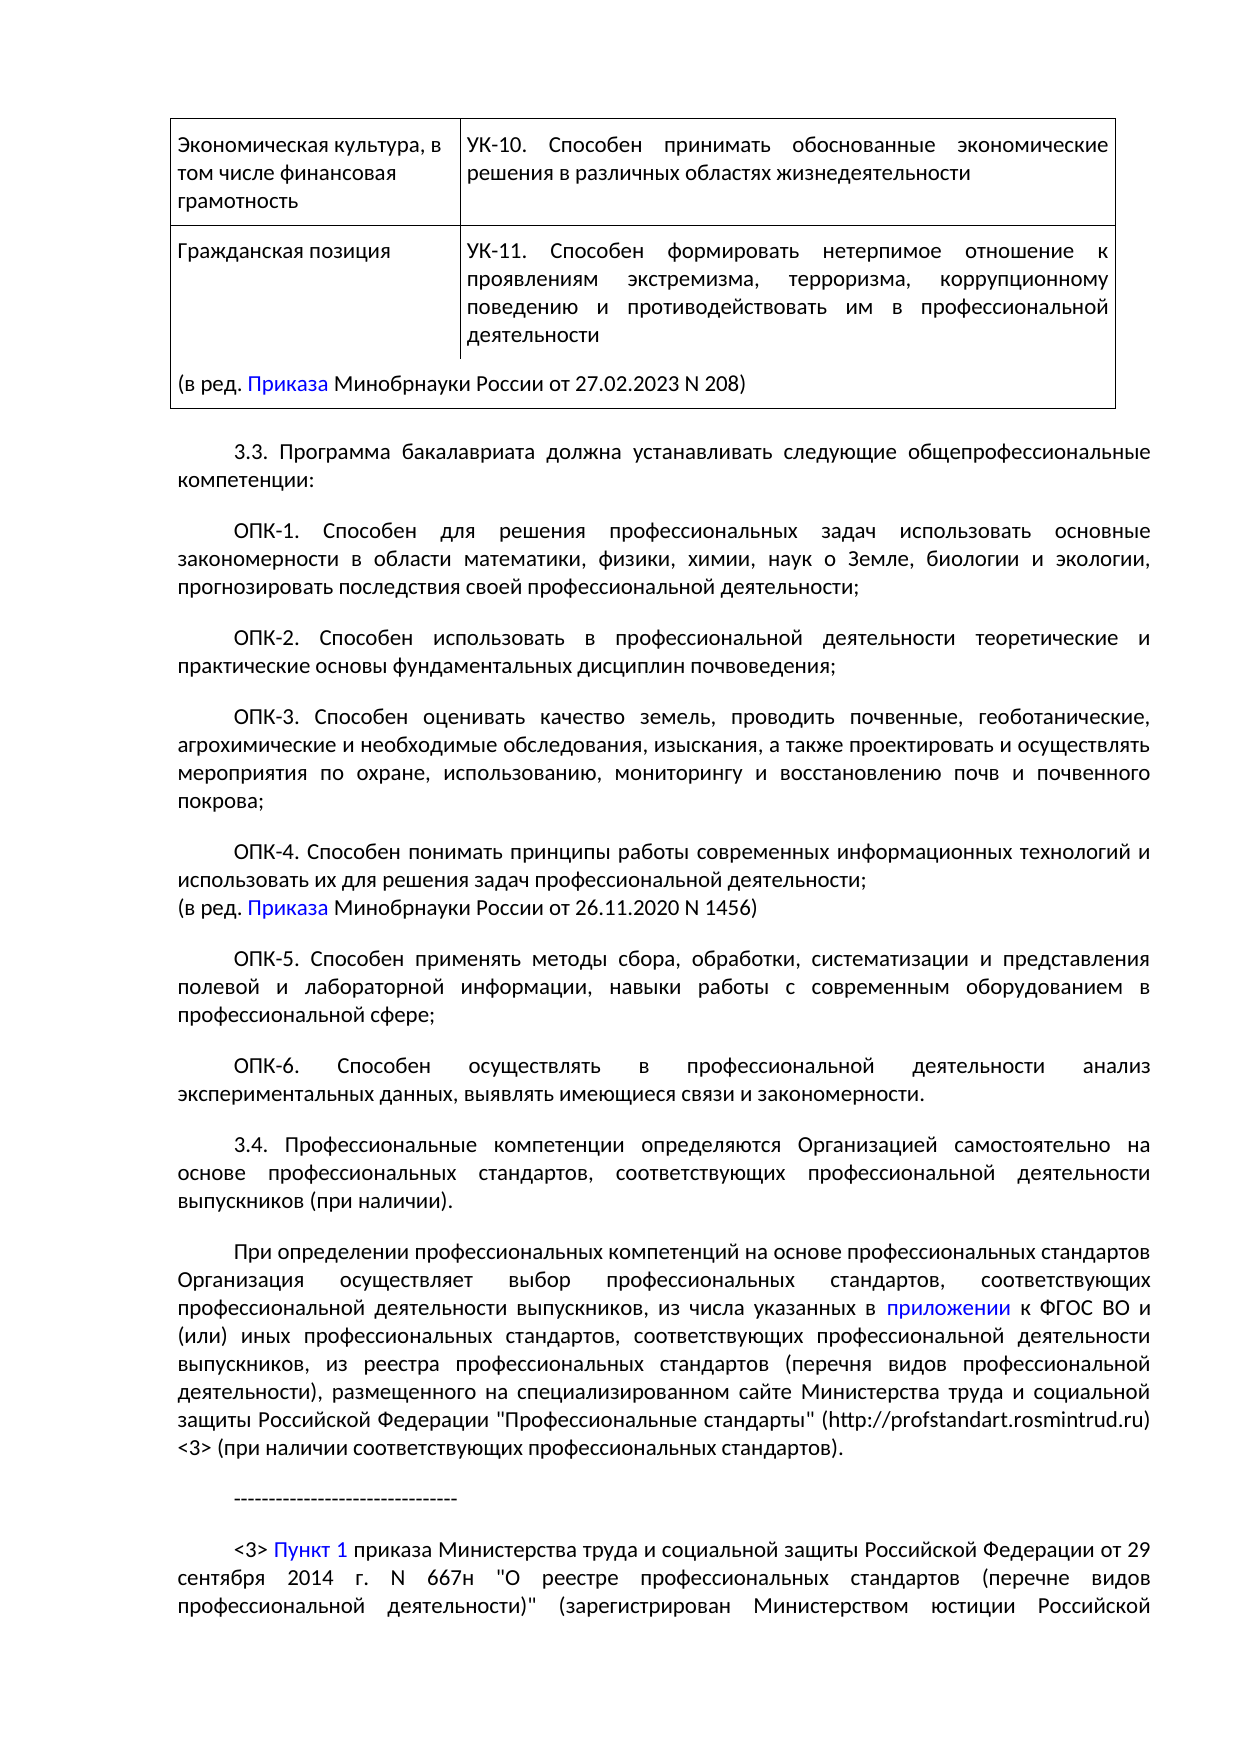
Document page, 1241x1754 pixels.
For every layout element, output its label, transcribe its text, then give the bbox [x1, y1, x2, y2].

text ОПК-1. Способен для решения профессиональных задач использовать основные закономерности в области математики, физики, химии, наук о Земле, биологии и экологии, прогнозировать последствия своей профессиональной деятельности; [177, 516, 1152, 600]
text 3.4. Профессиональные компетенции определяются Организацией самостоятельно на основе профессиональных стандартов, соответствующих профессиональной деятельности выпускников (при наличии). [177, 1130, 1152, 1214]
text 3.3. Программа бакалавриата должна устанавливать следующие общепрофессиональные компетенции: [177, 437, 1152, 493]
text При определении профессиональных компетенций на основе профессиональных стандартов Организация осуществляет выбор профессиональных стандартов, соответствующих профессиональной деятельности выпускников, из числа указанных в приложении к ФГОС ВО и (или) иных профессиональных стандартов, соответствующих профессиональной деятельности выпускников, из реестра профессиональных стандартов (перечня видов профессиональной деятельности), размещенного на специализированном сайте Министерства труда и социальной защиты Российской Федерации "Профессиональные стандарты" (http://profstandart.rosmintrud.ru) <3> (при наличии соответствующих профессиональных стандартов). [177, 1237, 1152, 1461]
text ОПК-2. Способен использовать в профессиональной деятельности теоретические и практические основы фундаментальных дисциплин почвоведения; [177, 623, 1152, 679]
text (в ред. Приказа Минобрнауки России от 26.11.2020 N 1456) [177, 893, 1152, 921]
table_cell Экономическая культура, в том числе финансовая грамотность [171, 119, 460, 224]
table_cell (в ред. Приказа Минобрнауки России от 27.02.2023 N 208) [171, 359, 1115, 408]
text ОПК-4. Способен понимать принципы работы современных информационных технологий и использовать их для решения задач профессиональной деятельности; [177, 837, 1152, 893]
table_cell Гражданская позиция [171, 226, 460, 359]
text -------------------------------- [177, 1484, 1152, 1512]
table_cell УК-10. Способен принимать обоснованные экономические решения в различных областях жизнедеятельности [461, 119, 1115, 224]
text ОПК-6. Способен осуществлять в профессиональной деятельности анализ экспериментальных данных, выявлять имеющиеся связи и закономерности. [177, 1051, 1152, 1107]
text ОПК-5. Способен применять методы сбора, обработки, систематизации и представления полевой и лабораторной информации, навыки работы с современным оборудованием в профессиональной сфере; [177, 944, 1152, 1028]
table_cell УК-11. Способен формировать нетерпимое отношение к проявлениям экстремизма, терроризма, коррупционному поведению и противодействовать им в профессиональной деятельности [461, 226, 1115, 359]
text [177, 1535, 1152, 1619]
text ОПК-3. Способен оценивать качество земель, проводить почвенные, геоботанические, агрохимические и необходимые обследования, изыскания, а также проектировать и осуществлять мероприятия по охране, использованию, мониторингу и восстановлению почв и почвенного покрова; [177, 702, 1152, 814]
